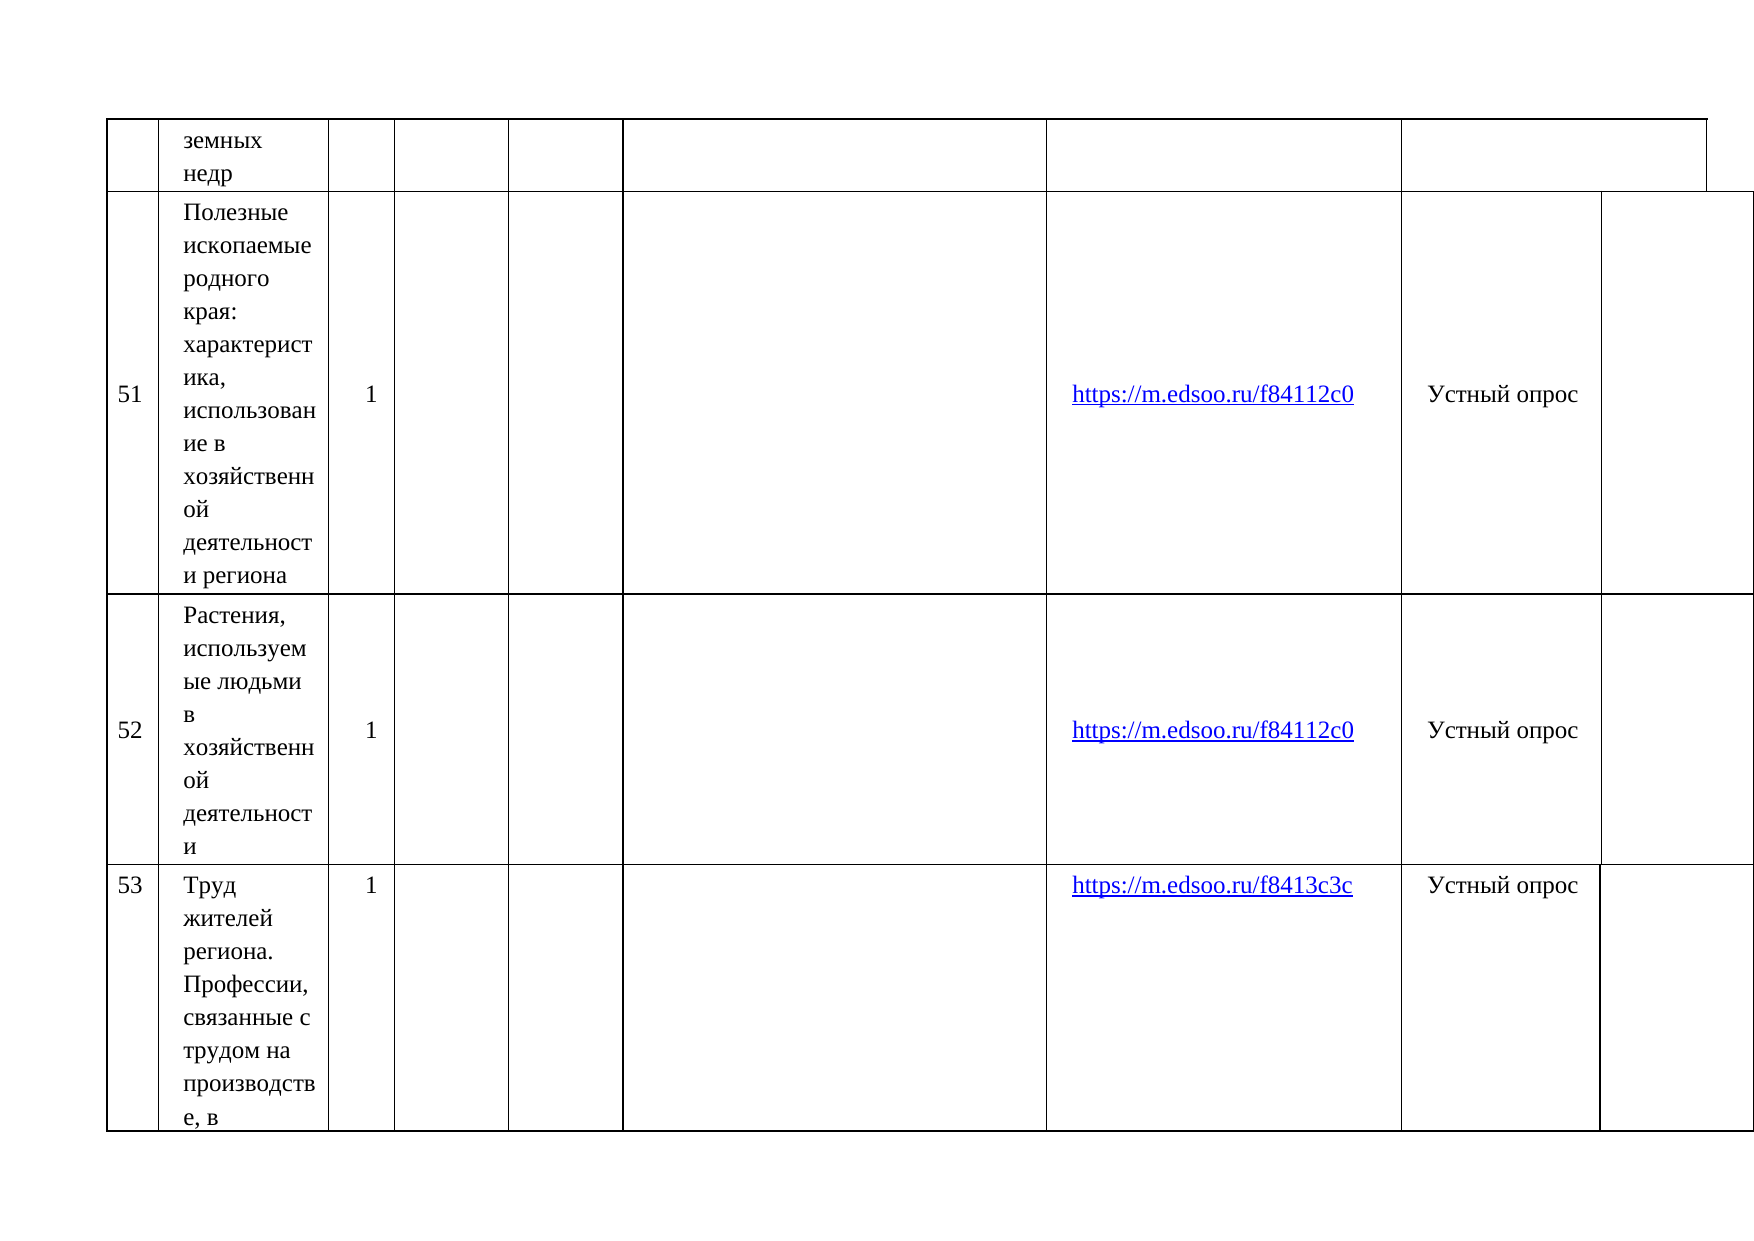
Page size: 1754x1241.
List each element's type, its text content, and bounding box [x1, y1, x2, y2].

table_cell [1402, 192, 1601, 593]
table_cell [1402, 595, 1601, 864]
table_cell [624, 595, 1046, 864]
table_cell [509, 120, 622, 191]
table_cell 1 [329, 120, 394, 191]
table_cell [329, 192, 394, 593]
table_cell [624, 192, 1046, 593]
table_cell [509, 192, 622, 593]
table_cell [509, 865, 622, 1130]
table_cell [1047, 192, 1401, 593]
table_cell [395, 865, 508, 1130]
table_cell [395, 120, 508, 191]
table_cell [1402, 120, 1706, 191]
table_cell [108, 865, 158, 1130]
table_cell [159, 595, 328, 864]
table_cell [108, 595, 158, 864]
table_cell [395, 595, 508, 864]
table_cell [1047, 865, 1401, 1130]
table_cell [159, 120, 328, 191]
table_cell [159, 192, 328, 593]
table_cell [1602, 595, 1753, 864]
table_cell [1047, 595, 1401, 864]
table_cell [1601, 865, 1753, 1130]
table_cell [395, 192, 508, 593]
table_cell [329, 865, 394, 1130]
table_cell 50 [108, 120, 158, 191]
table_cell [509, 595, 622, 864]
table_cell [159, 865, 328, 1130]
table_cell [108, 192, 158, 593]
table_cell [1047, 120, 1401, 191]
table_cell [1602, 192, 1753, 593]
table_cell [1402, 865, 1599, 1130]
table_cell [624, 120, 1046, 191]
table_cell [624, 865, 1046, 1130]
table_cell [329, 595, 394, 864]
